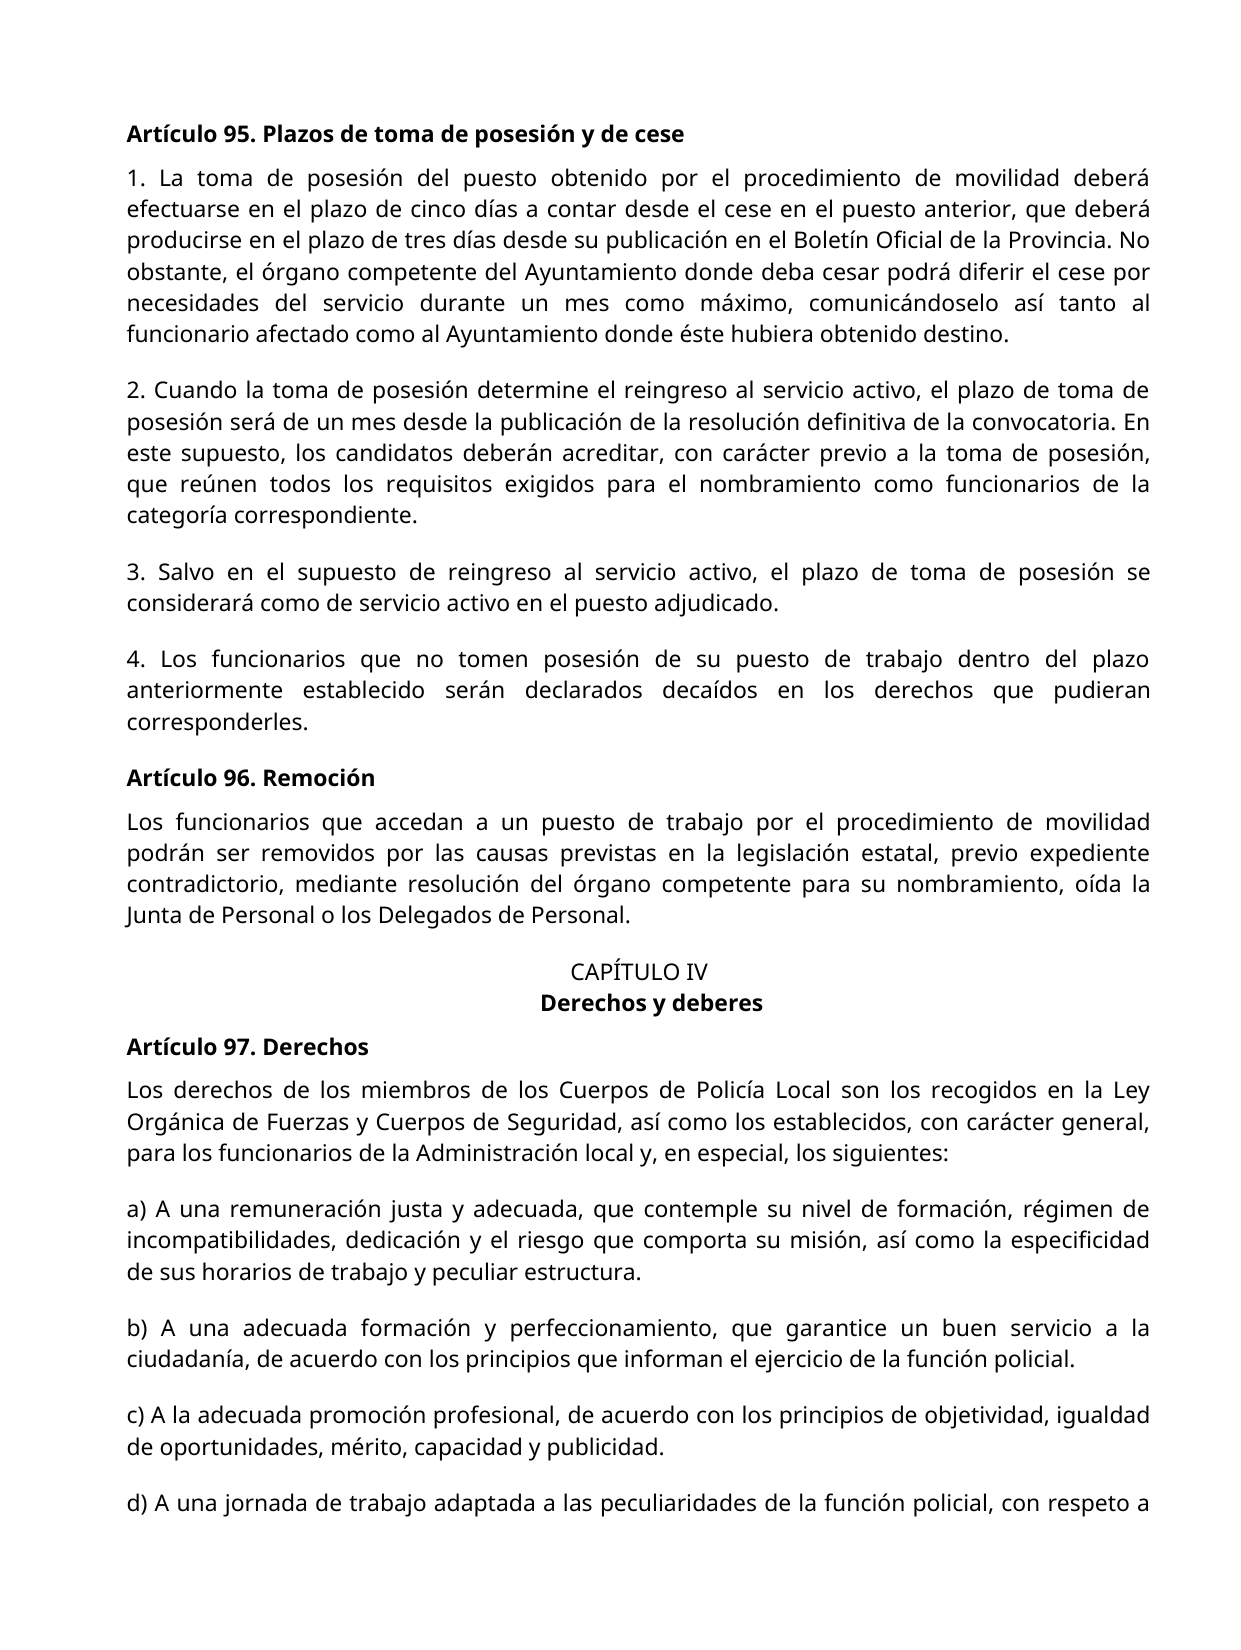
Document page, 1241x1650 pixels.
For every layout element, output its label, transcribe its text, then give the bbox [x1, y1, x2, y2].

text Artículo 96. Remoción [126, 762, 1152, 793]
text Los funcionarios que accedan a un puesto de trabajo por el procedimiento de movilidad podrán ser removidos por las causas previstas en la legislación estatal, previo expediente contradictorio, mediante resolución del órgano competente para su nombramiento, oída la Junta de Personal o los Delegados de Personal. [126, 806, 1152, 931]
text c) A la adecuada promoción profesional, de acuerdo con los principios de objetividad, igualdad de oportunidades, mérito, capacidad y publicidad. [126, 1399, 1152, 1462]
text Artículo 95. Plazos de toma de posesión y de cese [126, 118, 1152, 149]
text 2. Cuando la toma de posesión determine el reingreso al servicio activo, el plazo de toma de posesión será de un mes desde la publicación de la resolución definitiva de la convocatoria. En este supuesto, los candidatos deberán acreditar, con carácter previo a la toma de posesión, que reúnen todos los requisitos exigidos para el nombramiento como funcionarios de la categoría correspondiente. [126, 374, 1152, 531]
text 1. La toma de posesión del puesto obtenido por el procedimiento de movilidad deberá efectuarse en el plazo de cinco días a contar desde el cese en el puesto anterior, que deberá producirse en el plazo de tres días desde su publicación en el Boletín Oficial de la Provincia. No obstante, el órgano competente del Ayuntamiento donde deba cesar podrá diferir el cese por necesidades del servicio durante un mes como máximo, comunicándoselo así tanto al funcionario afectado como al Ayuntamiento donde éste hubiera obtenido destino. [126, 162, 1152, 349]
text 4. Los funcionarios que no tomen posesión de su puesto de trabajo dentro del plazo anteriormente establecido serán declarados decaídos en los derechos que pudieran corresponderles. [126, 643, 1152, 737]
text Artículo 97. Derechos [126, 1031, 1152, 1062]
text 3. Salvo en el supuesto de reingreso al servicio activo, el plazo de toma de posesión se considerará como de servicio activo en el puesto adjudicado. [126, 556, 1152, 618]
text b) A una adecuada formación y perfeccionamiento, que garantice un buen servicio a la ciudadanía, de acuerdo con los principios que informan el ejercicio de la función policial. [126, 1312, 1152, 1374]
text a) A una remuneración justa y adecuada, que contemple su nivel de formación, régimen de incompatibilidades, dedicación y el riesgo que comporta su misión, así como la especificidad de sus horarios de trabajo y peculiar estructura. [126, 1193, 1152, 1287]
text Los derechos de los miembros de los Cuerpos de Policía Local son los recogidos en la Ley Orgánica de Fuerzas y Cuerpos de Seguridad, así como los establecidos, con carácter general, para los funcionarios de la Administración local y, en especial, los siguientes: [126, 1074, 1152, 1168]
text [126, 1487, 1152, 1518]
text CAPÍTULO IV [126, 956, 1152, 987]
text Derechos y deberes [151, 987, 1152, 1018]
